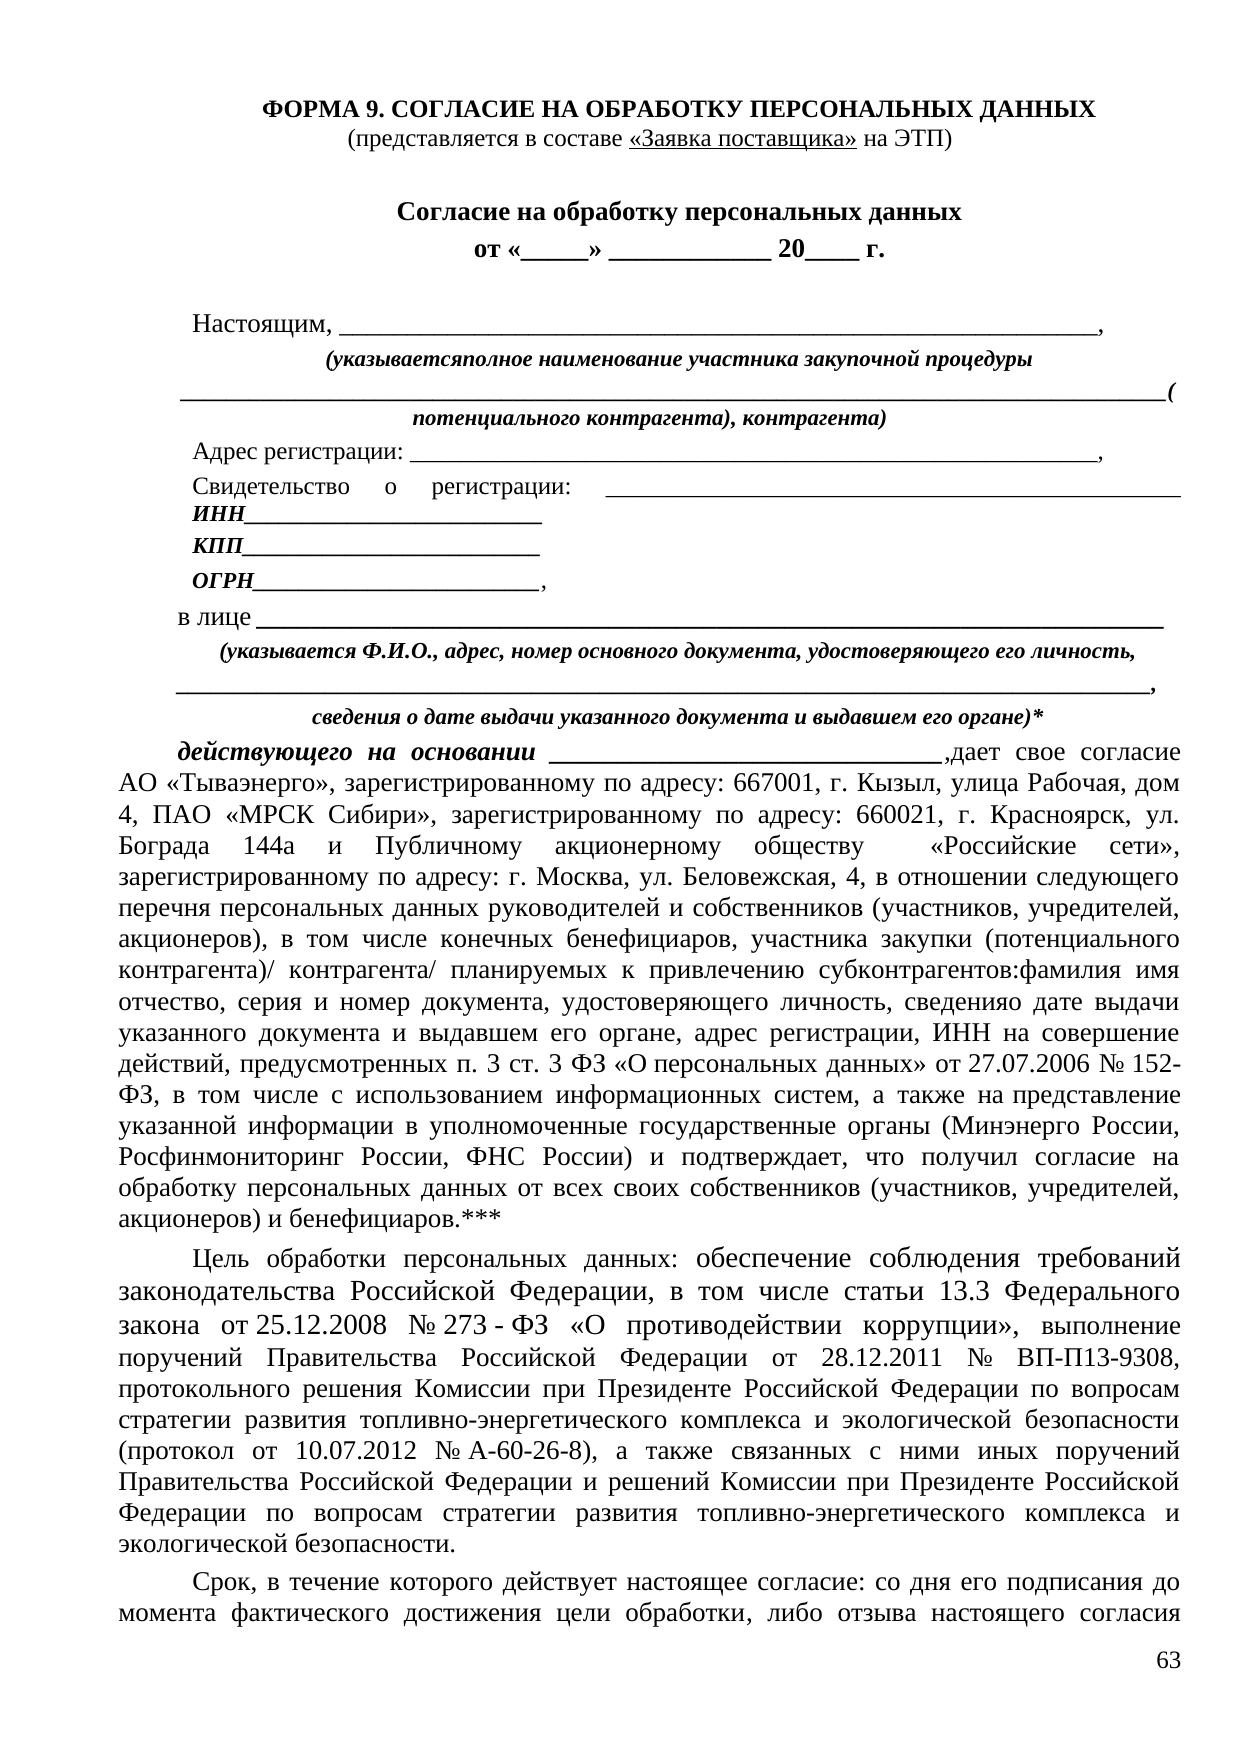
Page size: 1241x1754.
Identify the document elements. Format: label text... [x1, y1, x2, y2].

text действующего на основании _____________________________,дает свое согласие АО «Тываэнерго», зарегистрированному по адресу: 667001, г. Кызыл, улица Рабочая, дом 4, ПАО «МРСК Сибири», зарегистрированному по адресу: 660021, г. Красноярск, ул. Бограда 144а и Публичному акционерному обществу «Российские сети», зарегистрированному по адресу: г. Москва, ул. Беловежская, 4, в отношении следующего перечня персональных данных руководителей и собственников (участников, учредителей, акционеров), в том числе конечных бенефициаров, участника закупки (потенциального контрагента)/ контрагента/ планируемых к привлечению субконтрагентов:фамилия имя отчество, серия и номер документа, удостоверяющего личность, сведенияо дате выдачи указанного документа и выдавшем его органе, адрес регистрации, ИНН на совершение действий, предусмотренных п. 3 ст. 3 ФЗ «О персональных данных» от 27.07.2006 № 152-ФЗ, в том числе с использованием информационных систем, а также на представление указанной информации в уполномоченные государственные органы (Минэнерго России, Росфинмониторинг России, ФНС России) и подтверждает, что получил согласие на обработку персональных данных от всех своих собственников (участников, учредителей, акционеров) и бенефициаров.*** [118, 735, 1181, 1234]
text Цель обработки персональных данных: обеспечение соблюдения требований законодательства Российской Федерации, в том числе статьи 13.3 Федерального закона от 25.12.2008 № 273 - ФЗ «О противодействии коррупции», выполнение поручений Правительства Российской Федерации от 28.12.2011 № ВП-П13-9308, протокольного решения Комиссии при Президенте Российской Федерации по вопросам стратегии развития топливно-энергетического комплекса и экологической безопасности (протокол от 10.07.2012 № А-60-26-8), а также связанных с ними иных поручений Правительства Российской Федерации и решений Комиссии при Президенте Российской Федерации по вопросам стратегии развития топливно-энергетического комплекса и экологической безопасности. [118, 1240, 1181, 1559]
subtitle ФОРМА 9. Согласие на обработку персональных данных [177, 94, 1181, 123]
text Адрес регистрации: _______________________________________________________, [118, 436, 1181, 465]
text ______________________________________________________________________________________(потенциального контрагента), контрагента) [118, 377, 1181, 430]
text _____________________________________________________________________________________, [118, 670, 1181, 697]
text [118, 1565, 1181, 1627]
text Свидетельство о регистрации: ______________________________________________ ИНН__________________________ [192, 471, 1181, 526]
text Настоящим, ________________________________________________________, [118, 307, 1181, 338]
text от «_____» ____________ 20____ г. [118, 232, 1181, 264]
text ОГРН_________________________, [118, 565, 1181, 594]
text в лице ___________________________________________________________________ [118, 600, 1181, 631]
text (указываетсяполное наименование участника закупочной процедуры [118, 345, 1181, 371]
text сведения о дате выдачи указанного документа и выдавшем его органе)* [118, 703, 1181, 729]
text Согласие на обработку персональных данных [118, 195, 1181, 226]
text (указывается Ф.И.О., адрес, номер основного документа, удостоверяющего его личность, [118, 638, 1181, 664]
text (представляется в составе «Заявка поставщика» на ЭТП) [118, 123, 1181, 151]
text КПП__________________________ [118, 533, 1181, 559]
